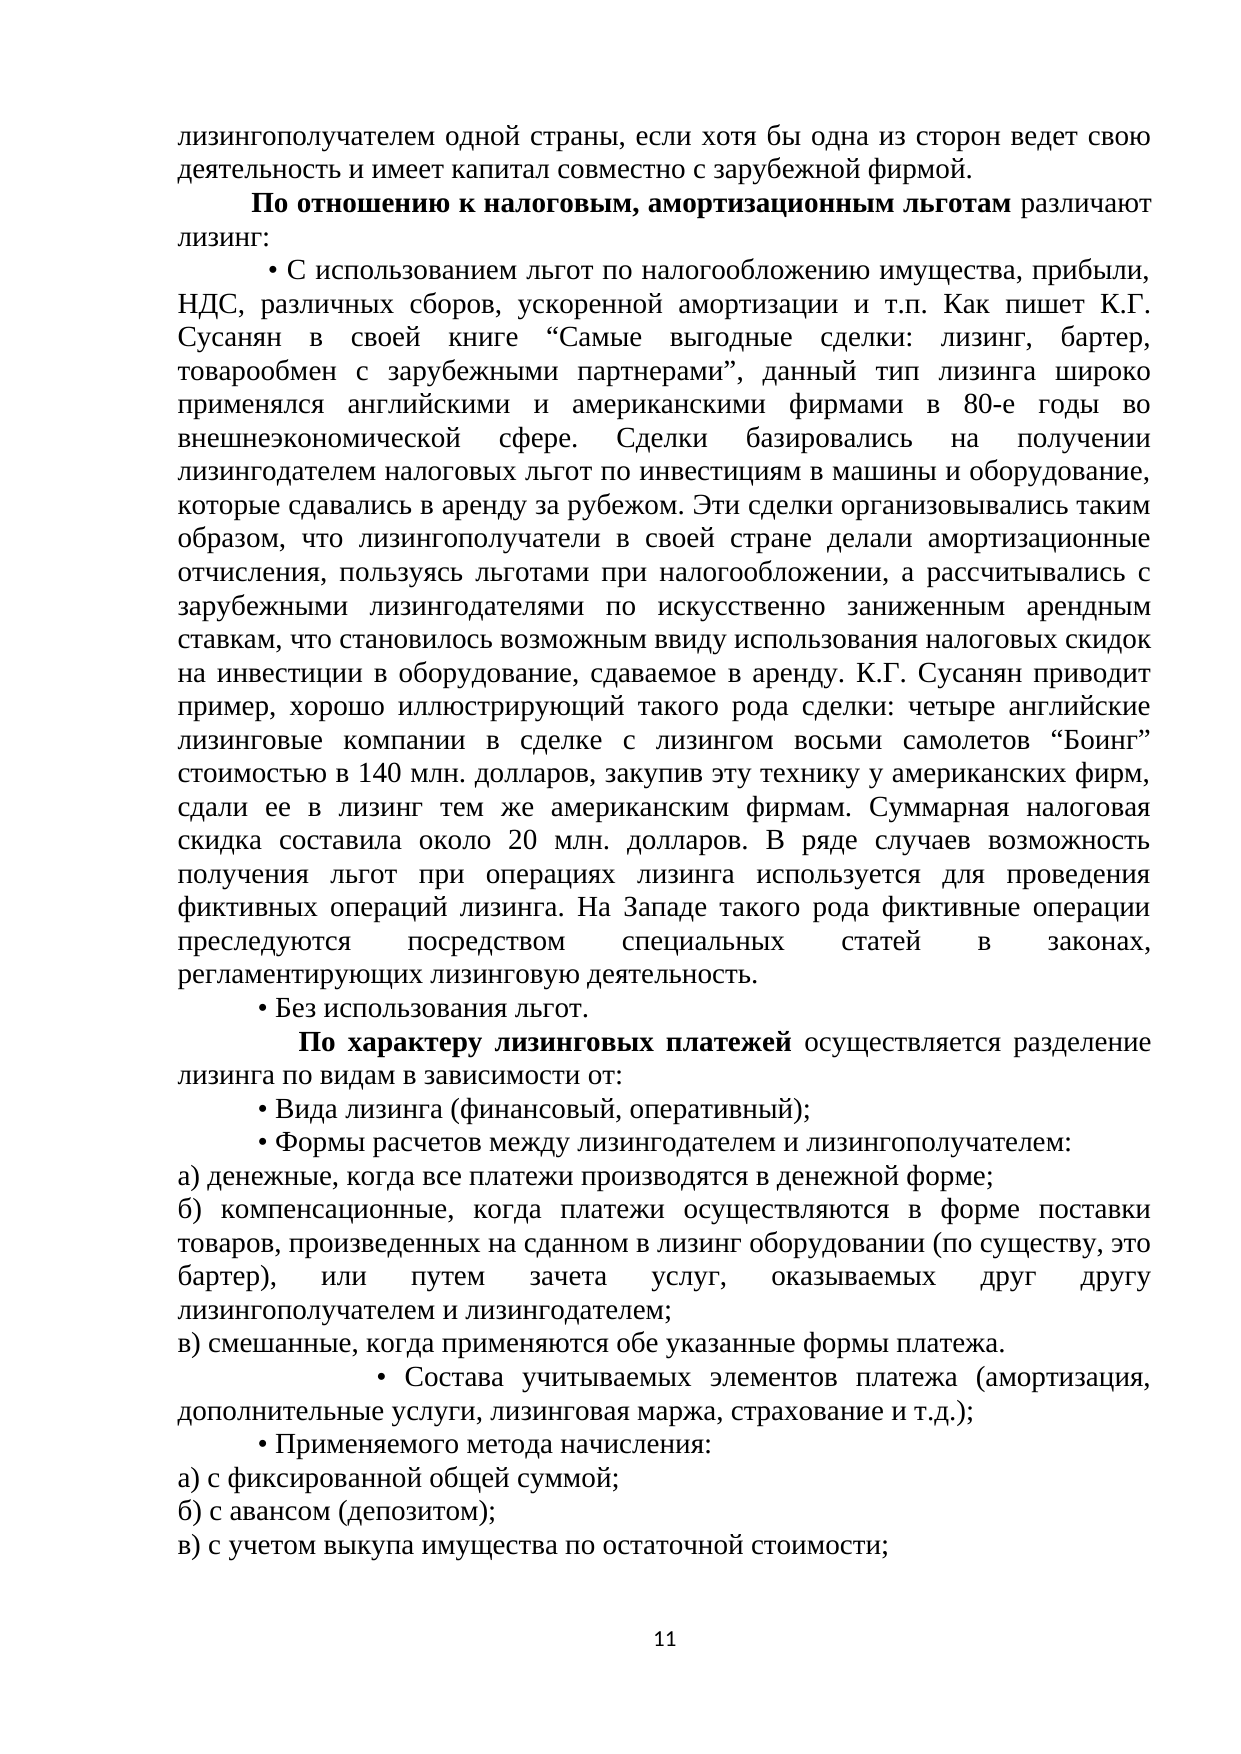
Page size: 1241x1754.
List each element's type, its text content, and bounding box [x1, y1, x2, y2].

text • Без использования льгот. [177, 990, 1152, 1024]
text По отношению к налоговым, амортизационным льготам различают лизинг: [177, 185, 1152, 252]
text • Применяемого метода начисления: [177, 1426, 1152, 1460]
text а) с фиксированной общей суммой; [177, 1460, 1152, 1493]
text а) денежные, когда все платежи производятся в денежной форме; [177, 1158, 1152, 1191]
text По характеру лизинговых платежей осуществляется разделение лизинга по видам в зависимости от: [177, 1024, 1152, 1091]
text б) с авансом (депозитом); [177, 1493, 1152, 1527]
text в) смешанные, когда применяются обе указанные формы платежа. [177, 1326, 1152, 1359]
text • Вида лизинга (финансовый, оперативный); [177, 1091, 1152, 1124]
text б) компенсационные, когда платежи осуществляются в форме поставки товаров, произведенных на сданном в лизинг оборудовании (по существу, это бартер), или путем зачета услуг, оказываемых друг другу лизингополучателем и лизингодателем; [177, 1191, 1152, 1326]
text • Формы расчетов между лизингодателем и лизингополучателем: [177, 1124, 1152, 1158]
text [177, 118, 1152, 185]
text в) с учетом выкупа имущества по остаточной стоимости; [177, 1527, 1152, 1560]
text • Состава учитываемых элементов платежа (амортизация, дополнительные услуги, лизинговая маржа, страхование и т.д.); [177, 1359, 1152, 1426]
text • С использованием льгот по налогообложению имущества, прибыли, НДС, различных сборов, ускоренной амортизации и т.п. Как пишет К.Г. Сусанян в своей книге “Самые выгодные сделки: лизинг, бартер, товарообмен с зарубежными партнерами”, данный тип лизинга широко применялся английскими и американскими фирмами в 80-е годы во внешнеэкономической сфере. Сделки базировались на получении лизингодателем налоговых льгот по инвестициям в машины и оборудование, которые сдавались в аренду за рубежом. Эти сделки организовывались таким образом, что лизингополучатели в своей стране делали амортизационные отчисления, пользуясь льготами при налогообложении, а рассчитывались с зарубежными лизингодателями по искусственно заниженным арендным ставкам, что становилось возможным ввиду использования налоговых скидок на инвестиции в оборудование, сдаваемое в аренду. К.Г. Сусанян приводит пример, хорошо иллюстрирующий такого рода сделки: четыре английские лизинговые компании в сделке с лизингом восьми самолетов “Боинг” стоимостью в 140 млн. долларов, закупив эту технику у американских фирм, сдали ее в лизинг тем же американским фирмам. Суммарная налоговая скидка составила около 20 млн. долларов. В ряде случаев возможность получения льгот при операциях лизинга используется для проведения фиктивных операций лизинга. На Западе такого рода фиктивные операции преследуются посредством специальных статей в законах, регламентирующих лизинговую деятельность. [177, 252, 1152, 990]
